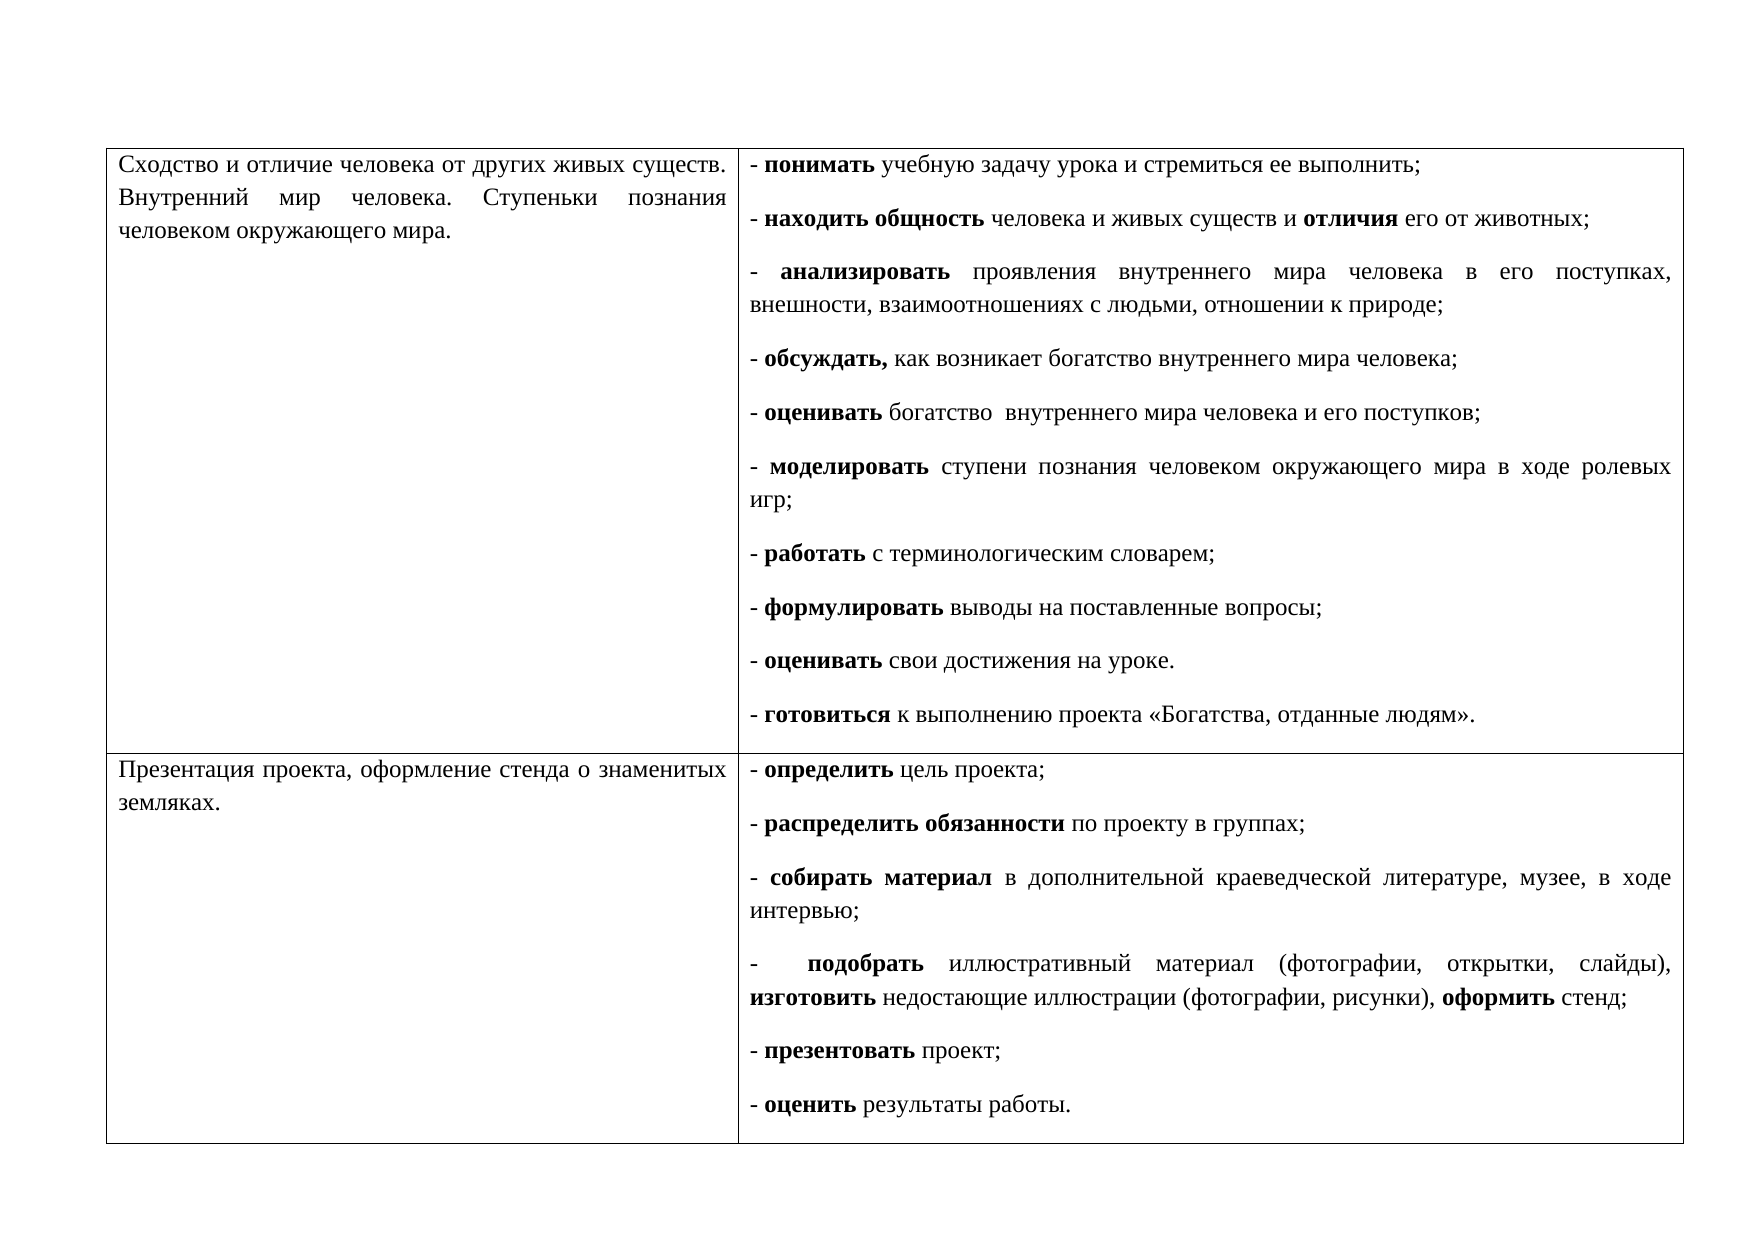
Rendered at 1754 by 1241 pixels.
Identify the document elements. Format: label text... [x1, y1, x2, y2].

table_cell - понимать учебную задачу урока и стремиться ее выполнить; - находить общность человека и живых существ и отличия его от животных; - анализировать проявления внутреннего мира человека в его поступках, внешности, взаимоотношениях с людьми, отношении к природе; - обсуждать, как возникает богатство внутреннего мира человека; - оценивать богатство внутреннего мира человека и его поступков; - моделировать ступени познания человеком окружающего мира в ходе ролевых игр; - работать с терминологическим словарем; - формулировать выводы на поставленные вопросы; - оценивать свои достижения на уроке. - готовиться к выполнению проекта «Богатства, отданные людям». [739, 149, 1683, 753]
table_cell Сходство и отличие человека от других живых существ. Внутренний мир человека. Ступеньки познания человеком окружающего мира. [107, 149, 738, 753]
table_cell - определить цель проекта; - распределить обязанности по проекту в группах; - собирать материал в дополнительной краеведческой литературе, музее, в ходе интервью; - подобрать иллюстративный материал (фотографии, открытки, слайды), изготовить недостающие иллюстрации (фотографии, рисунки), оформить стенд; - презентовать проект; - оценить результаты работы. [739, 754, 1683, 1143]
table_cell Презентация проекта, оформление стенда о знаменитых земляках. [107, 754, 738, 1143]
